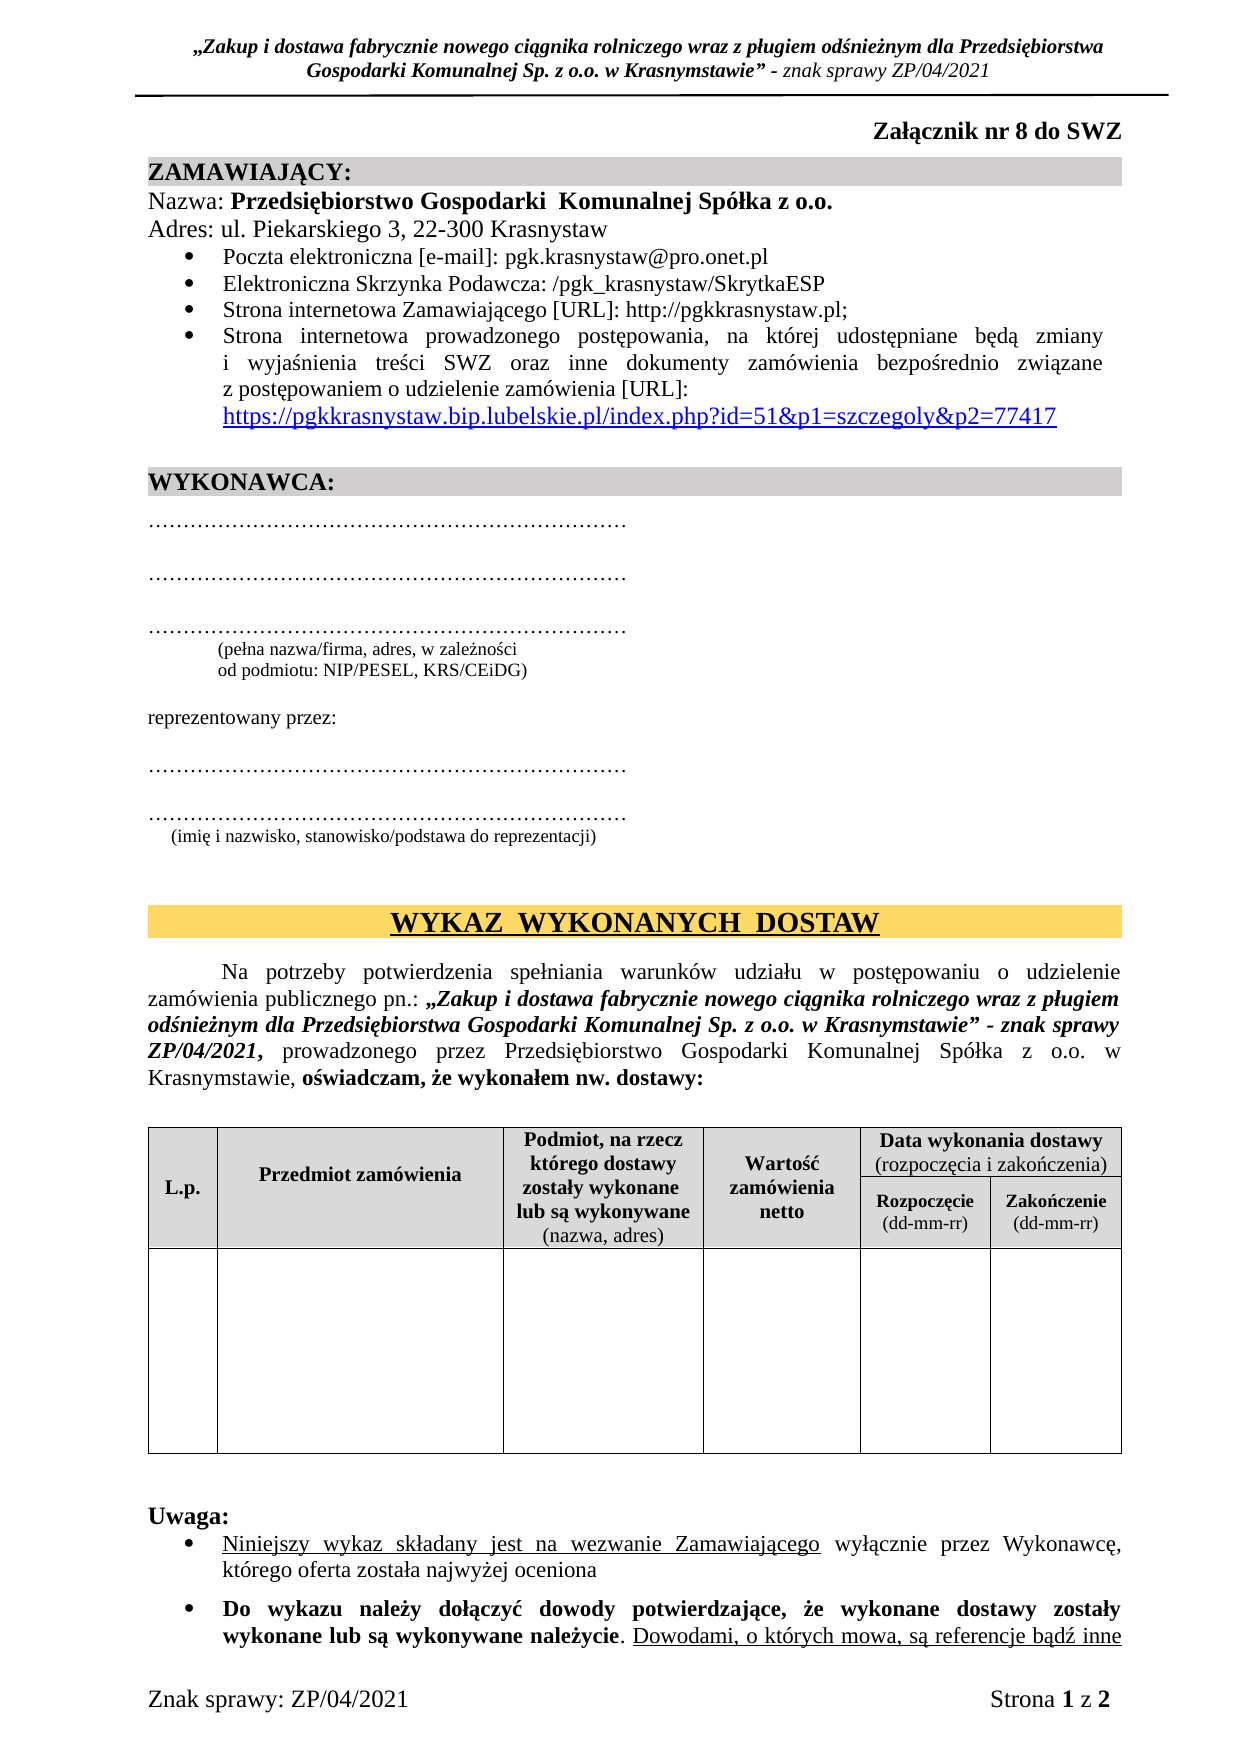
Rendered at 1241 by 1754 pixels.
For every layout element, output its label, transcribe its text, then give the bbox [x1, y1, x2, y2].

table_cell [504, 1249, 703, 1453]
text WYKONAWCA: [148, 467, 1122, 496]
text Uwaga: [148, 1501, 1122, 1530]
table_header Przedmiot zamówienia [218, 1128, 503, 1247]
list https://pgkkrasnystaw.bip.lubelskie.pl/index.php?id=51&p1=szczegoly&p2=77417 [223, 401, 1122, 430]
text WYKAZ WYKONANYCH DOSTAW [148, 905, 1122, 938]
table_header Wartość zamówienia netto [704, 1128, 860, 1247]
text …………………………………………………………… [148, 508, 1122, 532]
list Strona internetowa Zamawiającego [URL]: http://pgkkrasnystaw.pl; [185, 296, 1122, 322]
text …………………………………………………………… [148, 753, 723, 777]
text (pełna nazwa/firma, adres, w zależności [148, 638, 723, 659]
list Strona internetowa prowadzonego postępowania, na której udostępniane będą zmiany i wyjaśnienia treści SWZ oraz inne dokumenty zamówienia bezpośrednio związane z postępowaniem o udzielenie zamówienia [URL]: [185, 322, 1122, 401]
table_cell [861, 1249, 990, 1453]
text …………………………………………………………… [148, 614, 723, 638]
text Załącznik nr 8 do SWZ [59, 116, 1122, 144]
text (imię i nazwisko, stanowisko/podstawa do reprezentacji) [148, 825, 1122, 847]
text …………………………………………………………… [148, 801, 723, 825]
text Na potrzeby potwierdzenia spełniania warunków udziału w postępowaniu o udzielenie zamówienia publicznego pn.: „Zakup i dostawa fabrycznie nowego ciągnika rolniczego wraz z pługiem odśnieżnym dla Przedsiębiorstwa Gospodarki Komunalnej Sp. z o.o. w Krasnymstawie” - znak sprawy ZP/04/2021, prowadzonego przez Przedsiębiorstwo Gospodarki Komunalnej Spółka z o.o. w Krasnymstawie, oświadczam, że wykonałem nw. dostawy: [148, 958, 1122, 1090]
text …………………………………………………………… [148, 561, 1122, 585]
table_cell [991, 1249, 1121, 1453]
text od podmiotu: NIP/PESEL, KRS/CEiDG) [148, 659, 723, 681]
table_cell Rozpoczęcie (dd-mm-rr) [861, 1177, 990, 1247]
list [185, 1595, 1122, 1648]
table_header L.p. [149, 1128, 217, 1247]
text reprezentowany przez: [148, 705, 723, 729]
list Niniejszy wykaz składany jest na wezwanie Zamawiającego wyłącznie przez Wykonawcę, którego oferta została najwyżej oceniona [185, 1530, 1122, 1583]
table_cell [704, 1249, 860, 1453]
text ZAMAWIAJĄCY: [148, 157, 1122, 186]
table_cell [149, 1249, 217, 1453]
table_header Podmiot, na rzecz którego dostawy zostały wykonane lub są wykonywane (nazwa, adres) [504, 1128, 703, 1247]
text Adres: ul. Piekarskiego 3, 22-300 Krasnystaw [148, 214, 1122, 243]
text Nazwa: Przedsiębiorstwo Gospodarki Komunalnej Spółka z o.o. [148, 186, 1122, 214]
table_cell [218, 1249, 503, 1453]
table_header Data wykonania dostawy (rozpoczęcia i zakończenia) [861, 1128, 1121, 1176]
list Poczta elektroniczna [e-mail]: pgk.krasnystaw@pro.onet.pl [185, 243, 1122, 270]
table_cell Zakończenie (dd-mm-rr) [991, 1177, 1121, 1247]
list Elektroniczna Skrzynka Podawcza: /pgk_krasnystaw/SkrytkaESP [185, 270, 1122, 296]
